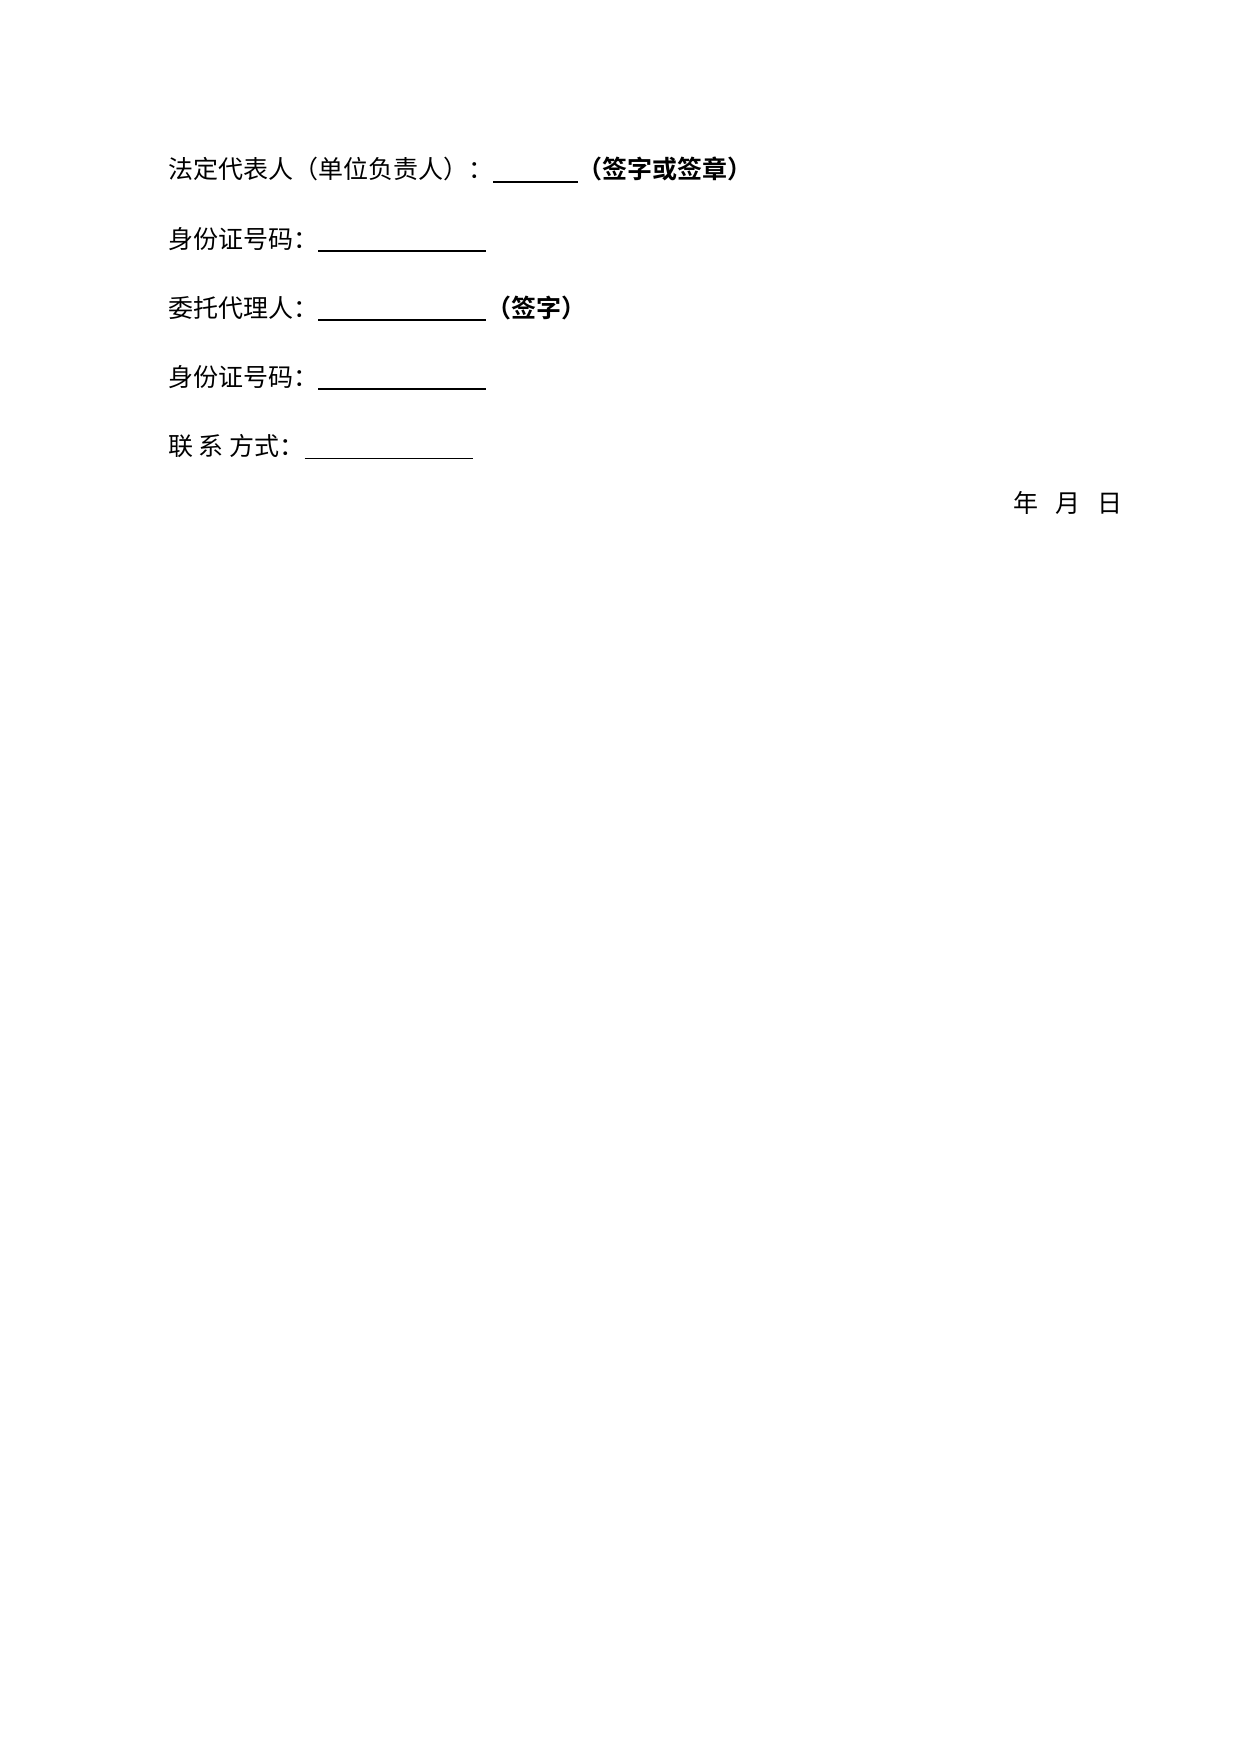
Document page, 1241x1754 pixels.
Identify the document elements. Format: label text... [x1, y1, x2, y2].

text 身份证号码： [118, 341, 1122, 410]
text 法定代表人（单位负责人）： （签字或签章） [118, 133, 1122, 203]
text 年 月 日 [118, 479, 1122, 521]
text 身份证号码： [118, 203, 1122, 272]
text 委托代理人： （签字） [118, 272, 1122, 341]
text 联 系 方式： [118, 410, 1122, 479]
